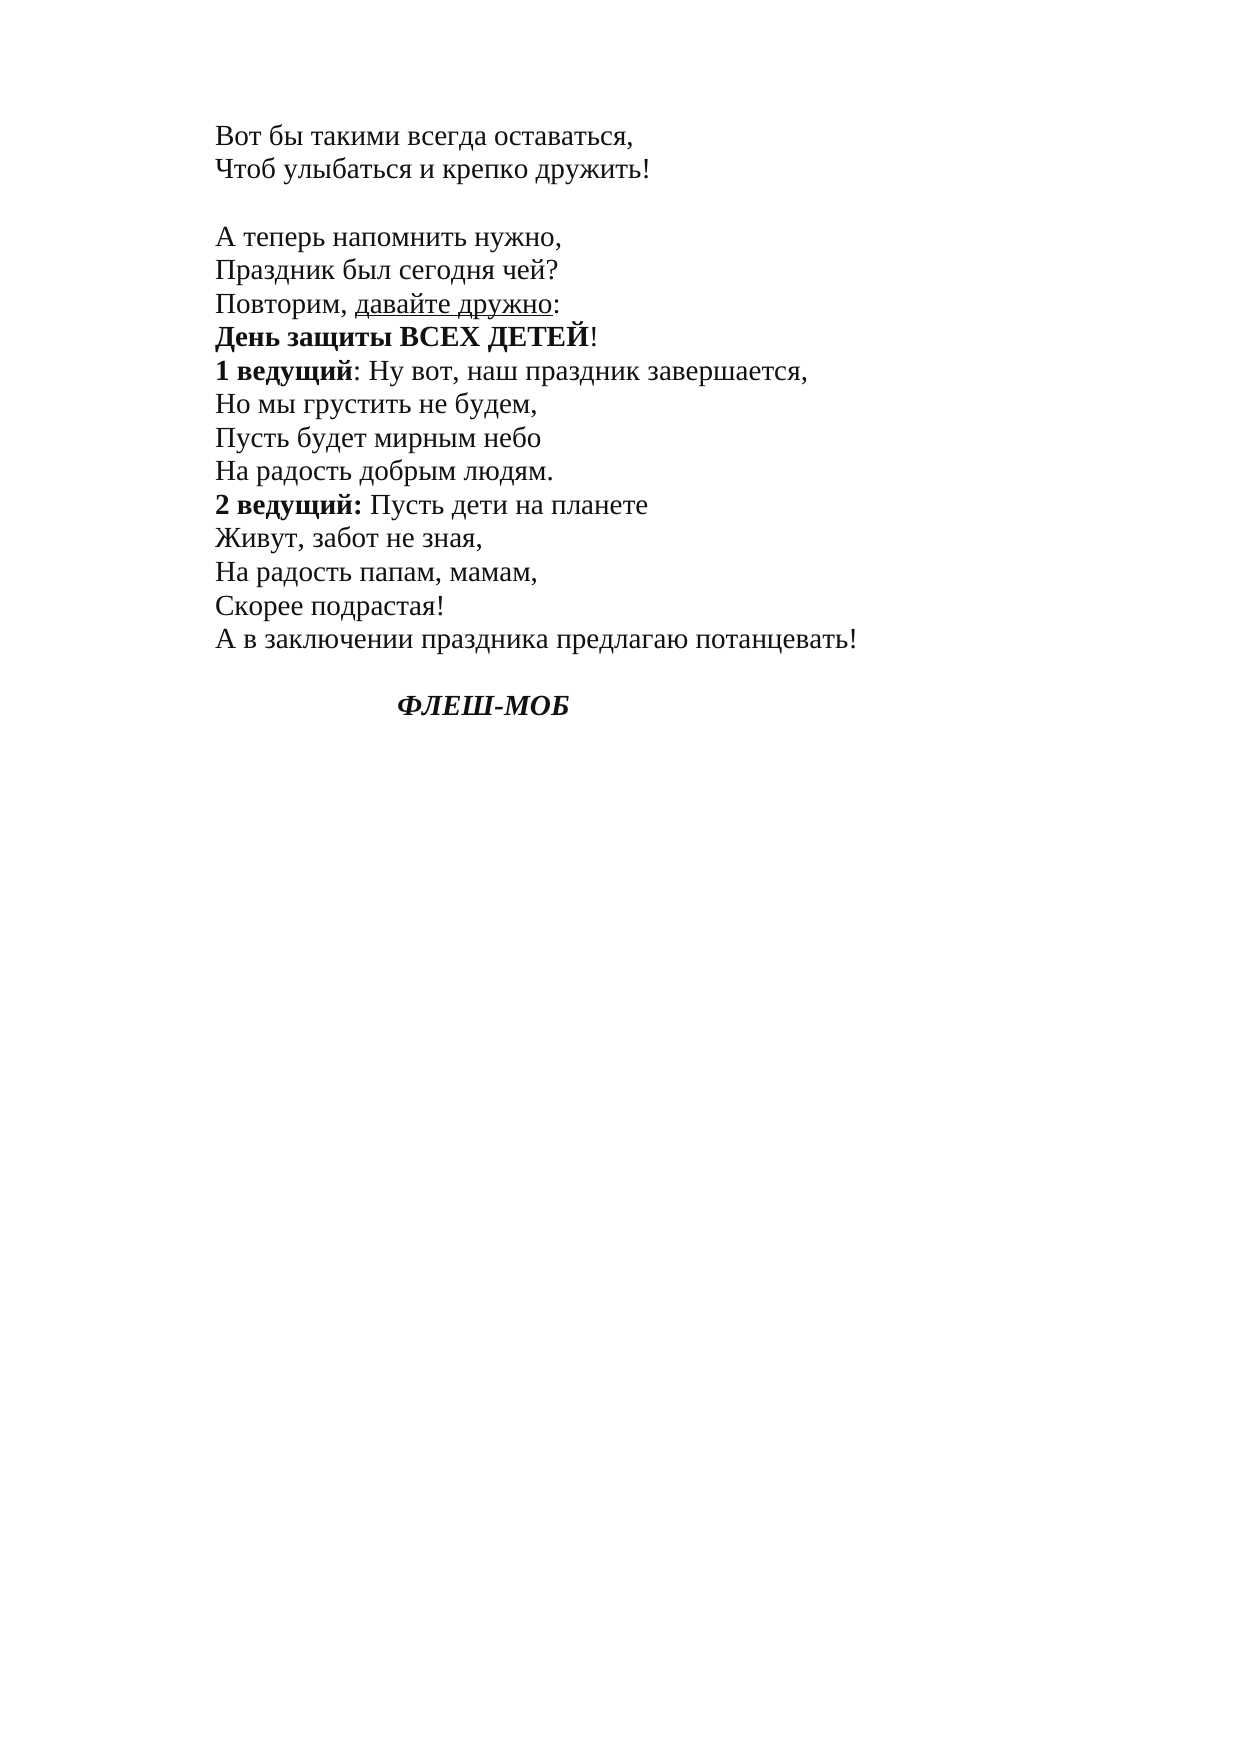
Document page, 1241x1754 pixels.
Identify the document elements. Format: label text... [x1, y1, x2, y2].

text 2 ведущий: Пусть дети на планете [177, 487, 1152, 521]
text Живут, забот не зная, [177, 521, 1152, 554]
text На радость добрым людям. [177, 453, 1152, 487]
text Пусть будет мирным небо [177, 420, 1152, 453]
text Повторим, давайте дружно: [177, 286, 1152, 319]
text Праздник был сегодня чей? [177, 252, 1152, 286]
text Скорее подрастая! [177, 588, 1152, 621]
text ФЛЕШ-МОБ [177, 688, 1152, 722]
text Чтоб улыбаться и крепко дружить! [177, 152, 1152, 185]
text 1 ведущий: Ну вот, наш праздник завершается, [177, 353, 1152, 386]
text Но мы грустить не будем, [177, 386, 1152, 420]
text День защиты ВСЕХ ДЕТЕЙ! [177, 319, 1152, 353]
text Вот бы такими всегда оставаться, [177, 118, 1152, 152]
text А теперь напомнить нужно, [177, 219, 1152, 252]
text На радость папам, мамам, [177, 554, 1152, 588]
text А в заключении праздника предлагаю потанцевать! [177, 621, 1152, 655]
